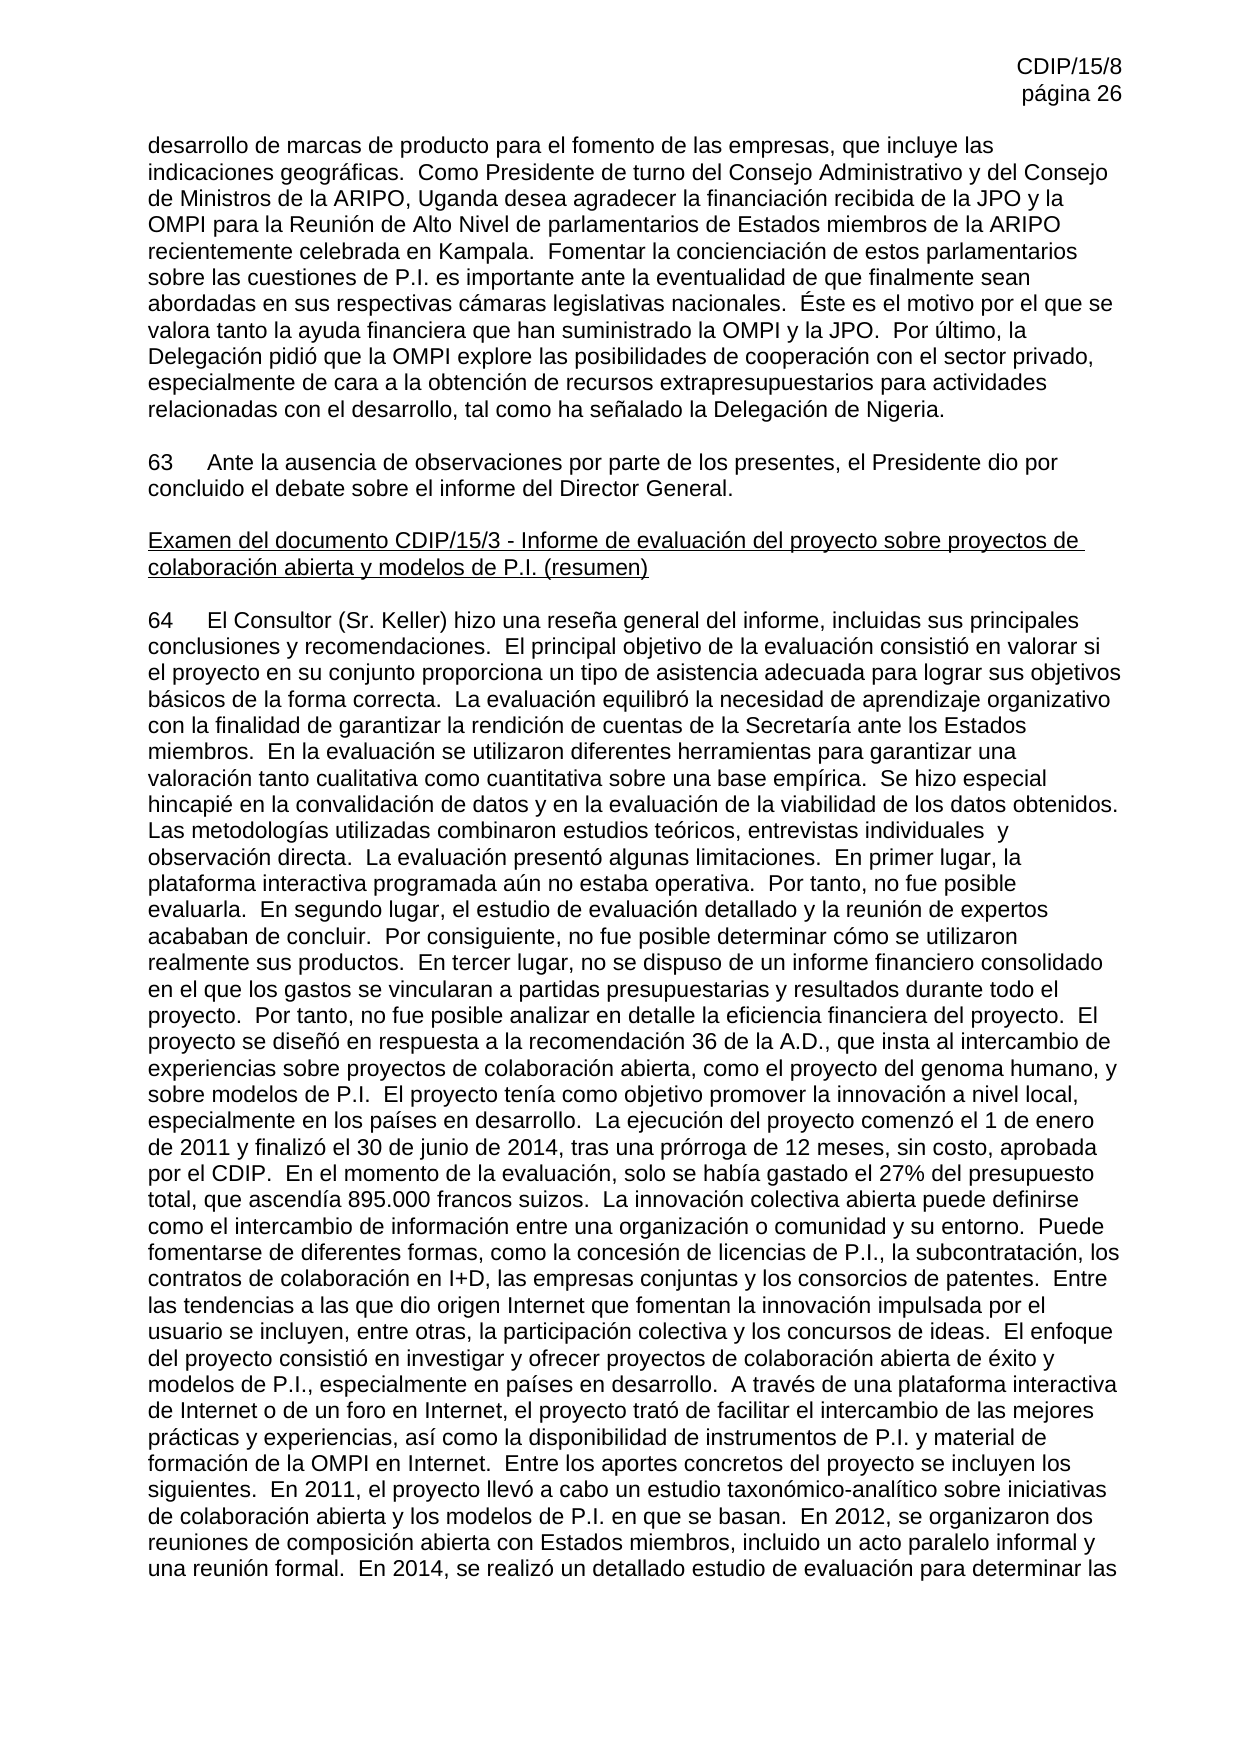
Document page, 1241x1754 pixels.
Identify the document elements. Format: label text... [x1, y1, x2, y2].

text Examen del documento CDIP/15/3 - Informe de evaluación del proyecto sobre proyectos de colaboración abierta y modelos de P.I. (resumen) [148, 527, 1126, 580]
text Ante la ausencia de observaciones por parte de los presentes, el Presidente dio por concluido el debate sobre el informe del Director General. [148, 448, 1122, 501]
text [148, 132, 1122, 422]
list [148, 607, 1122, 1582]
